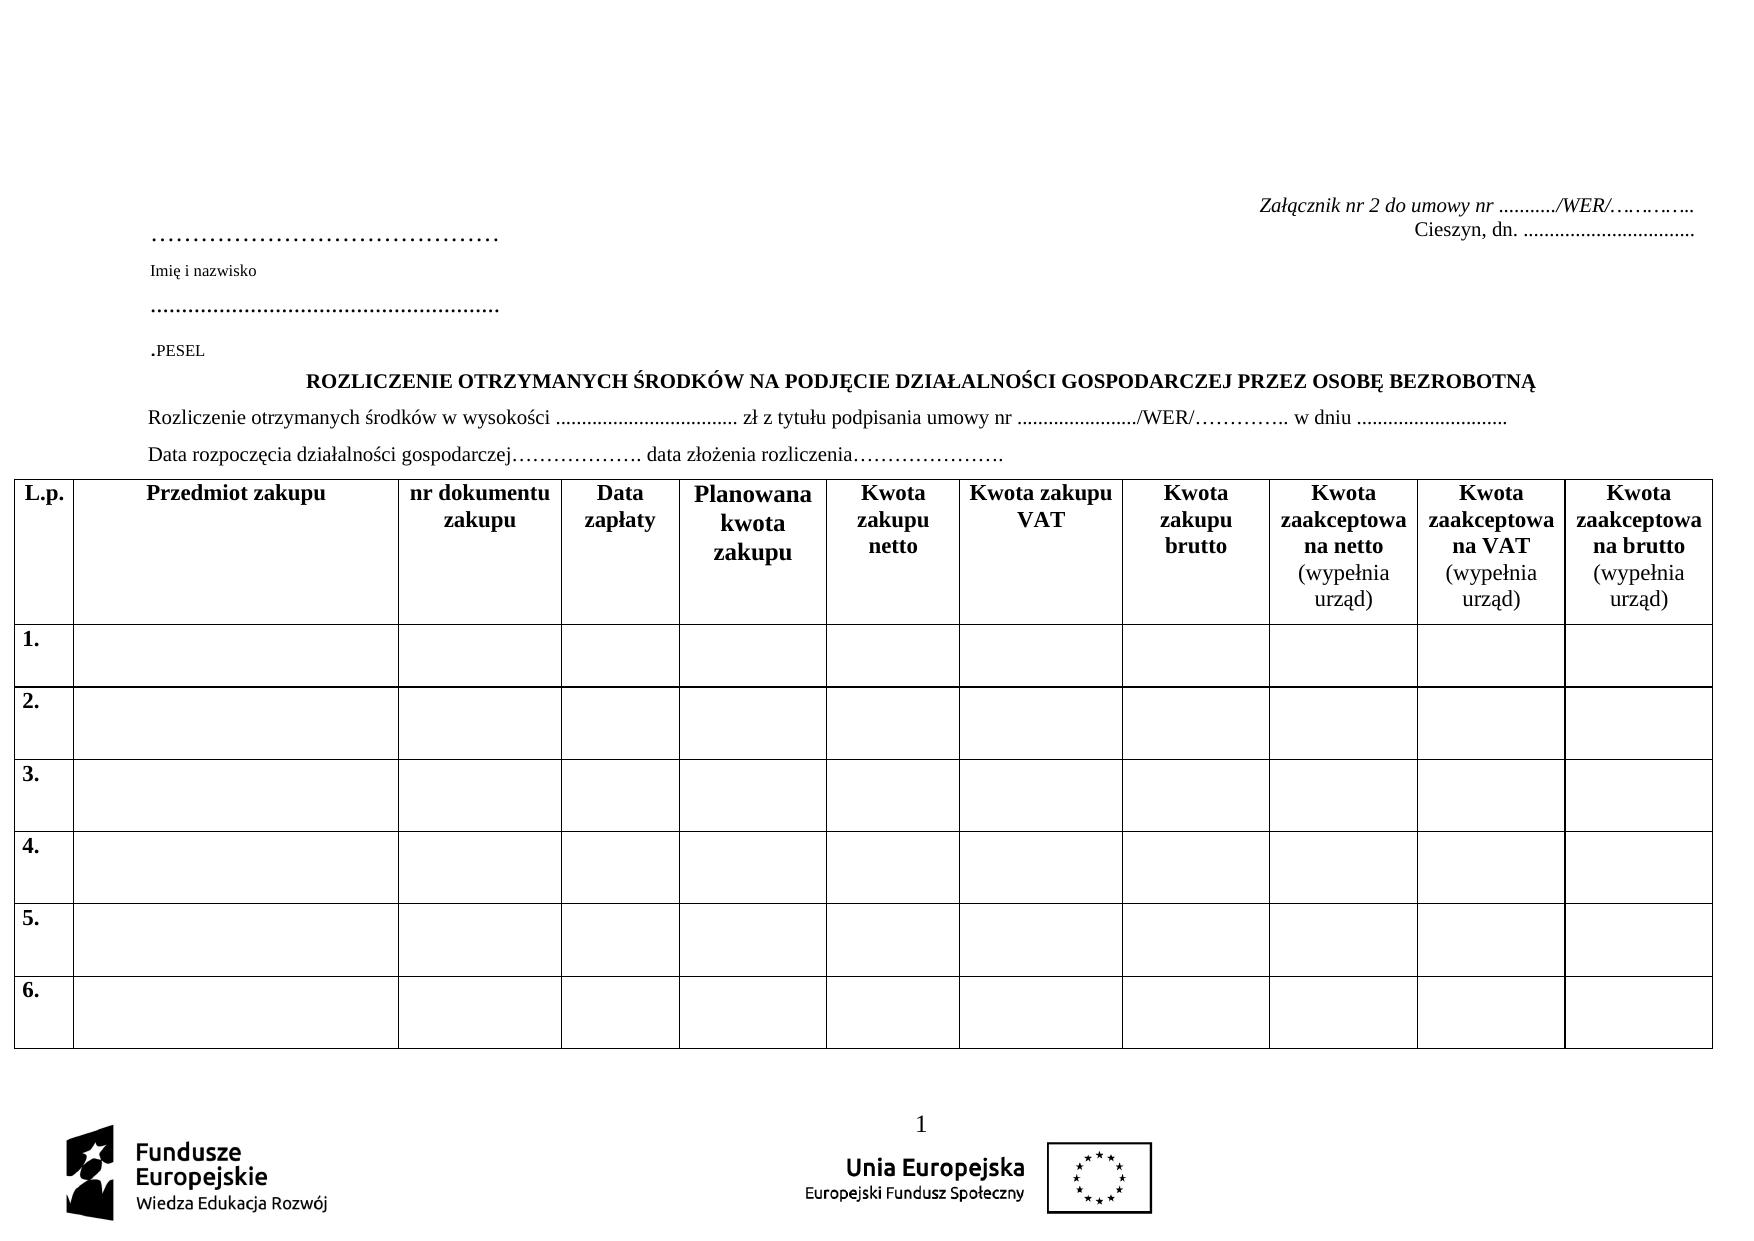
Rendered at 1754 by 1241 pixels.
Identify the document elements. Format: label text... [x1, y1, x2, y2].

table_cell [960, 904, 1122, 976]
table_cell [1123, 977, 1269, 1048]
table_cell [680, 625, 826, 686]
table_header L.p. [15, 480, 73, 624]
table_cell [1270, 904, 1417, 976]
table_cell [1123, 904, 1269, 976]
table_cell [1418, 625, 1564, 686]
table_cell [562, 904, 679, 976]
table_cell [680, 688, 826, 759]
table_cell [827, 760, 959, 831]
table_cell [74, 625, 398, 686]
table_cell [1123, 832, 1269, 903]
table_cell [1418, 832, 1564, 903]
table_cell [1566, 760, 1712, 831]
picture [43, 1101, 350, 1241]
table_cell [399, 832, 561, 903]
table_header Kwota zaakceptowana brutto (wypełnia urząd) [1566, 480, 1712, 624]
table_cell [1123, 688, 1269, 759]
table_cell [960, 832, 1122, 903]
table_cell [1123, 760, 1269, 831]
table_cell [562, 977, 679, 1048]
table_cell 2. [15, 688, 73, 759]
table_cell [1270, 688, 1417, 759]
table_cell [74, 904, 398, 976]
table_cell 6. [15, 977, 73, 1048]
table_header Kwota zaakceptowana netto (wypełnia urząd) [1270, 480, 1417, 624]
table_cell [1418, 760, 1564, 831]
title Cieszyn, dn. ................................. [148, 217, 1695, 241]
text Data rozpoczęcia działalności gospodarczej………………. data złożenia rozliczenia…………………. [148, 442, 1695, 466]
table_cell 1. [15, 625, 73, 686]
table_cell [74, 688, 398, 759]
table_cell [399, 688, 561, 759]
table_cell [1418, 977, 1564, 1048]
table_cell [1270, 832, 1417, 903]
table_header Kwota zaakceptowana VAT (wypełnia urząd) [1418, 480, 1564, 624]
table_cell [1566, 904, 1712, 976]
table_cell [399, 760, 561, 831]
table_cell [680, 904, 826, 976]
table_cell [680, 977, 826, 1048]
table_cell [1270, 977, 1417, 1048]
table_cell [680, 832, 826, 903]
table_header Planowana kwota zakupu [680, 480, 826, 624]
table_cell [562, 832, 679, 903]
table_cell [960, 688, 1122, 759]
table_header Kwota zakupu VAT [960, 480, 1122, 624]
table_header Kwota zakupu netto [827, 480, 959, 624]
table_header nr dokumentu zakupu [399, 480, 561, 624]
table_cell [399, 904, 561, 976]
table_cell [399, 977, 561, 1048]
title ROZLICZENIE OTRZYMANYCH ŚRODKÓW NA PODJĘCIE DZIAŁALNOŚCI GOSPODARCZEJ PRZEZ OSOBĘ BEZROBOTNĄ [148, 369, 1695, 393]
table_cell [1418, 688, 1564, 759]
table_header Data zapłaty [562, 480, 679, 624]
table_cell 3. [15, 760, 73, 831]
table_cell [827, 625, 959, 686]
table_cell [399, 625, 561, 686]
table_cell [827, 904, 959, 976]
table_cell [1418, 904, 1564, 976]
table_cell [562, 760, 679, 831]
table_cell [827, 832, 959, 903]
table_cell [1566, 832, 1712, 903]
table_cell [1270, 625, 1417, 686]
table_cell [960, 977, 1122, 1048]
table_cell [1123, 625, 1269, 686]
table_cell [680, 760, 826, 831]
table_cell [1566, 625, 1712, 686]
table_cell 5. [15, 904, 73, 976]
text Rozliczenie otrzymanych środków w wysokości ................................... zł z tytułu podpisania umowy nr ......................./WER/………….. w dniu ............................. [148, 405, 1695, 429]
table_cell [960, 625, 1122, 686]
table_cell 4. [15, 832, 73, 903]
table_cell [74, 832, 398, 903]
table_cell [1566, 688, 1712, 759]
table_cell [562, 688, 679, 759]
table_cell [960, 760, 1122, 831]
title Załącznik nr 2 do umowy nr .........../WER/………….. [148, 193, 1695, 217]
table_cell [1270, 760, 1417, 831]
picture [781, 1118, 1174, 1237]
table_cell [1566, 977, 1712, 1048]
table_header Kwota zakupu brutto [1123, 480, 1269, 624]
table_cell [74, 977, 398, 1048]
table_header Przedmiot zakupu [74, 480, 398, 624]
table_cell [827, 688, 959, 759]
table_cell [827, 977, 959, 1048]
table_cell [562, 625, 679, 686]
table_cell [74, 760, 398, 831]
